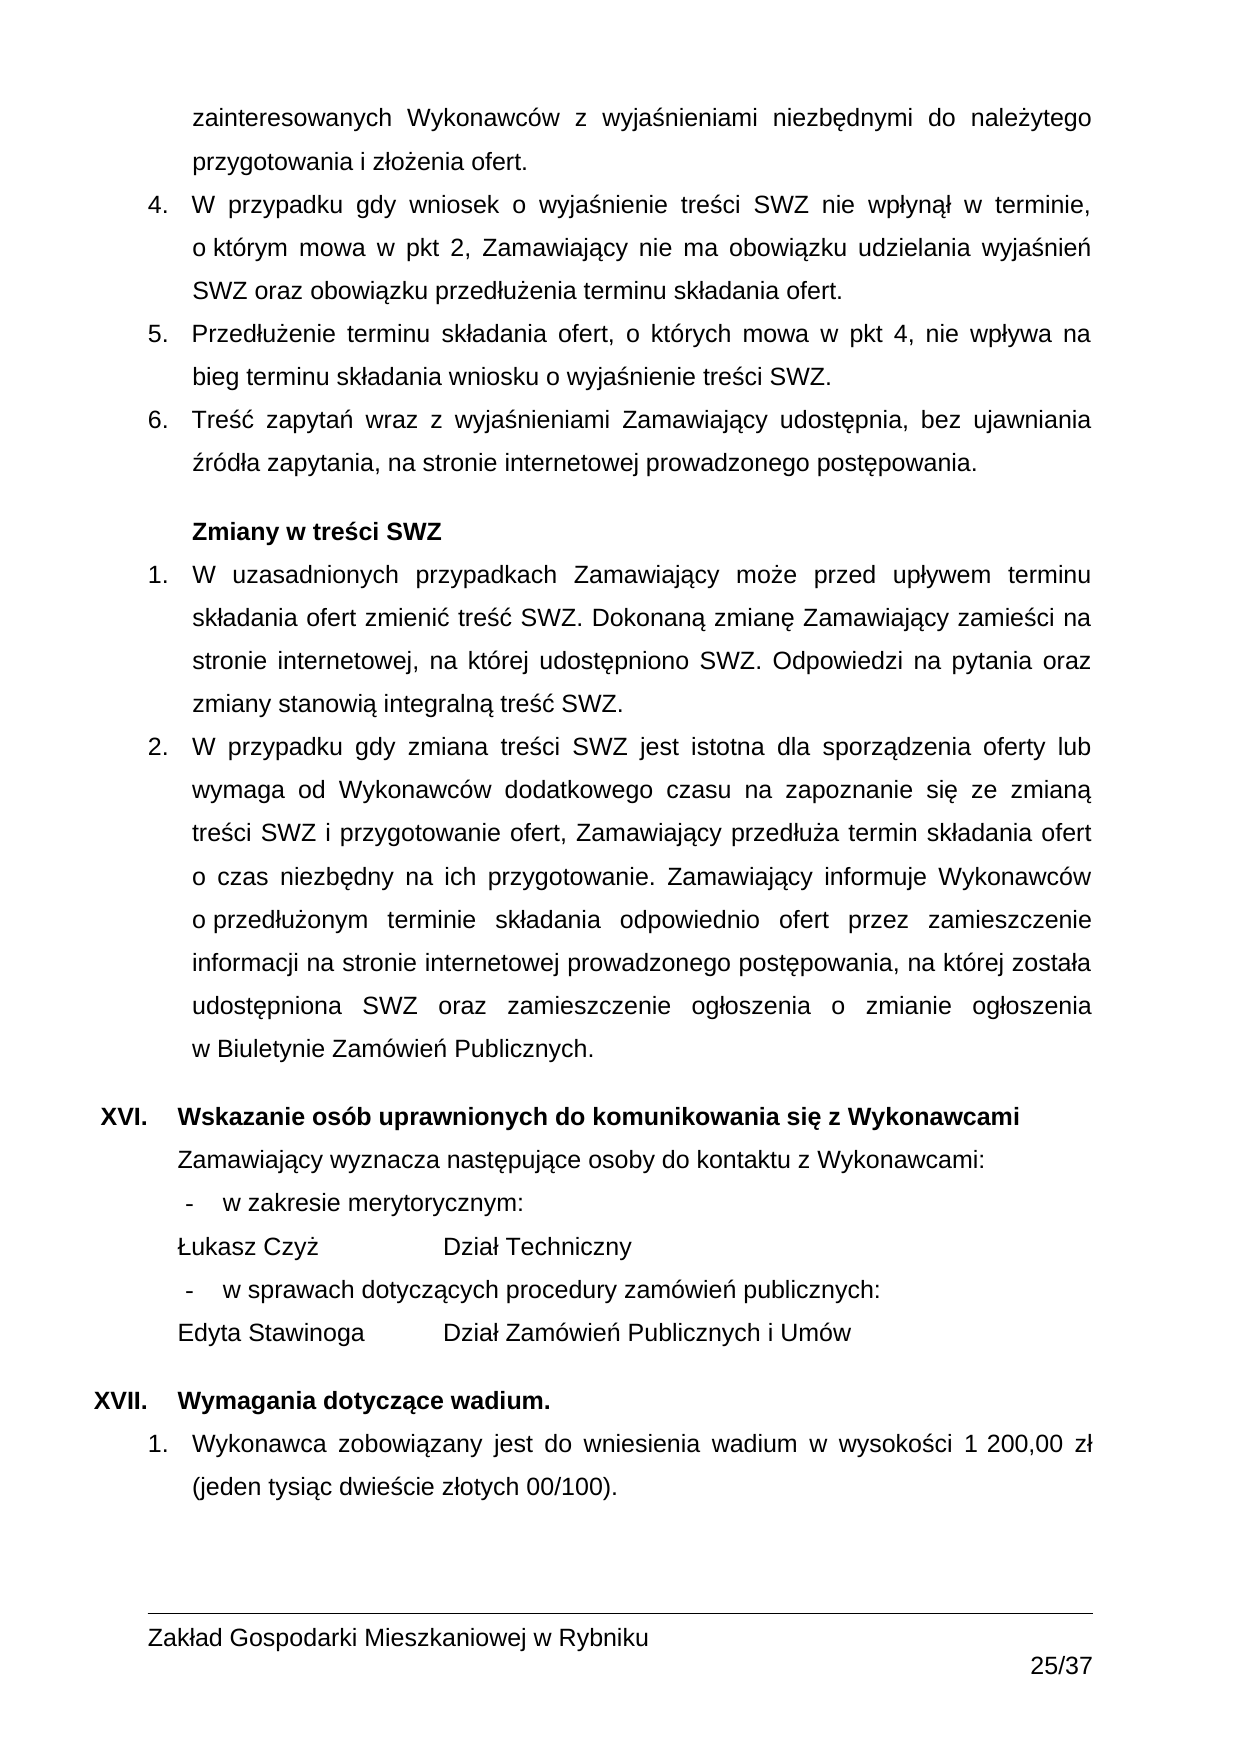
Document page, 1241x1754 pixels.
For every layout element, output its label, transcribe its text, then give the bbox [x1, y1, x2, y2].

list Wskazanie osób uprawnionych do komunikowania się z Wykonawcami [148, 1102, 1093, 1131]
list W przypadku gdy wniosek o wyjaśnienie treści SWZ nie wpłynął w terminie, o którym mowa w pkt 2, Zamawiający nie ma obowiązku udzielania wyjaśnień SWZ oraz obowiązku przedłużenia terminu składania ofert. [148, 190, 1093, 305]
text Łukasz Czyż Dział Techniczny [148, 1232, 1093, 1260]
text Edyta Stawinoga Dział Zamówień Publicznych i Umów [148, 1318, 1093, 1347]
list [148, 103, 1093, 175]
text Zmiany w treści SWZ [192, 517, 1093, 545]
list Treść zapytań wraz z wyjaśnieniami Zamawiający udostępnia, bez ujawniania źródła zapytania, na stronie internetowej prowadzonego postępowania. [148, 405, 1093, 477]
text Zamawiający wyznacza następujące osoby do kontaktu z Wykonawcami: [177, 1145, 1093, 1174]
list w zakresie merytorycznym: [185, 1188, 1093, 1217]
list Wykonawca zobowiązany jest do wniesienia wadium w wysokości 1 200,00 zł (jeden tysiąc dwieście złotych 00/100). [148, 1429, 1093, 1501]
list w sprawach dotyczących procedury zamówień publicznych: [185, 1275, 1093, 1304]
list W uzasadnionych przypadkach Zamawiający może przed upływem terminu składania ofert zmienić treść SWZ. Dokonaną zmianę Zamawiający zamieści na stronie internetowej, na której udostępniono SWZ. Odpowiedzi na pytania oraz zmiany stanowią integralną treść SWZ. [148, 560, 1093, 718]
list W przypadku gdy zmiana treści SWZ jest istotna dla sporządzenia oferty lub wymaga od Wykonawców dodatkowego czasu na zapoznanie się ze zmianą treści SWZ i przygotowanie ofert, Zamawiający przedłuża termin składania ofert o czas niezbędny na ich przygotowanie. Zamawiający informuje Wykonawców o przedłużonym terminie składania odpowiednio ofert przez zamieszczenie informacji na stronie internetowej prowadzonego postępowania, na której została udostępniona SWZ oraz zamieszczenie ogłoszenia o zmianie ogłoszenia w Biuletynie Zamówień Publicznych. [148, 732, 1093, 1063]
list Wymagania dotyczące wadium. [148, 1386, 1093, 1415]
list Przedłużenie terminu składania ofert, o których mowa w pkt 4, nie wpływa na bieg terminu składania wniosku o wyjaśnienie treści SWZ. [148, 319, 1093, 391]
